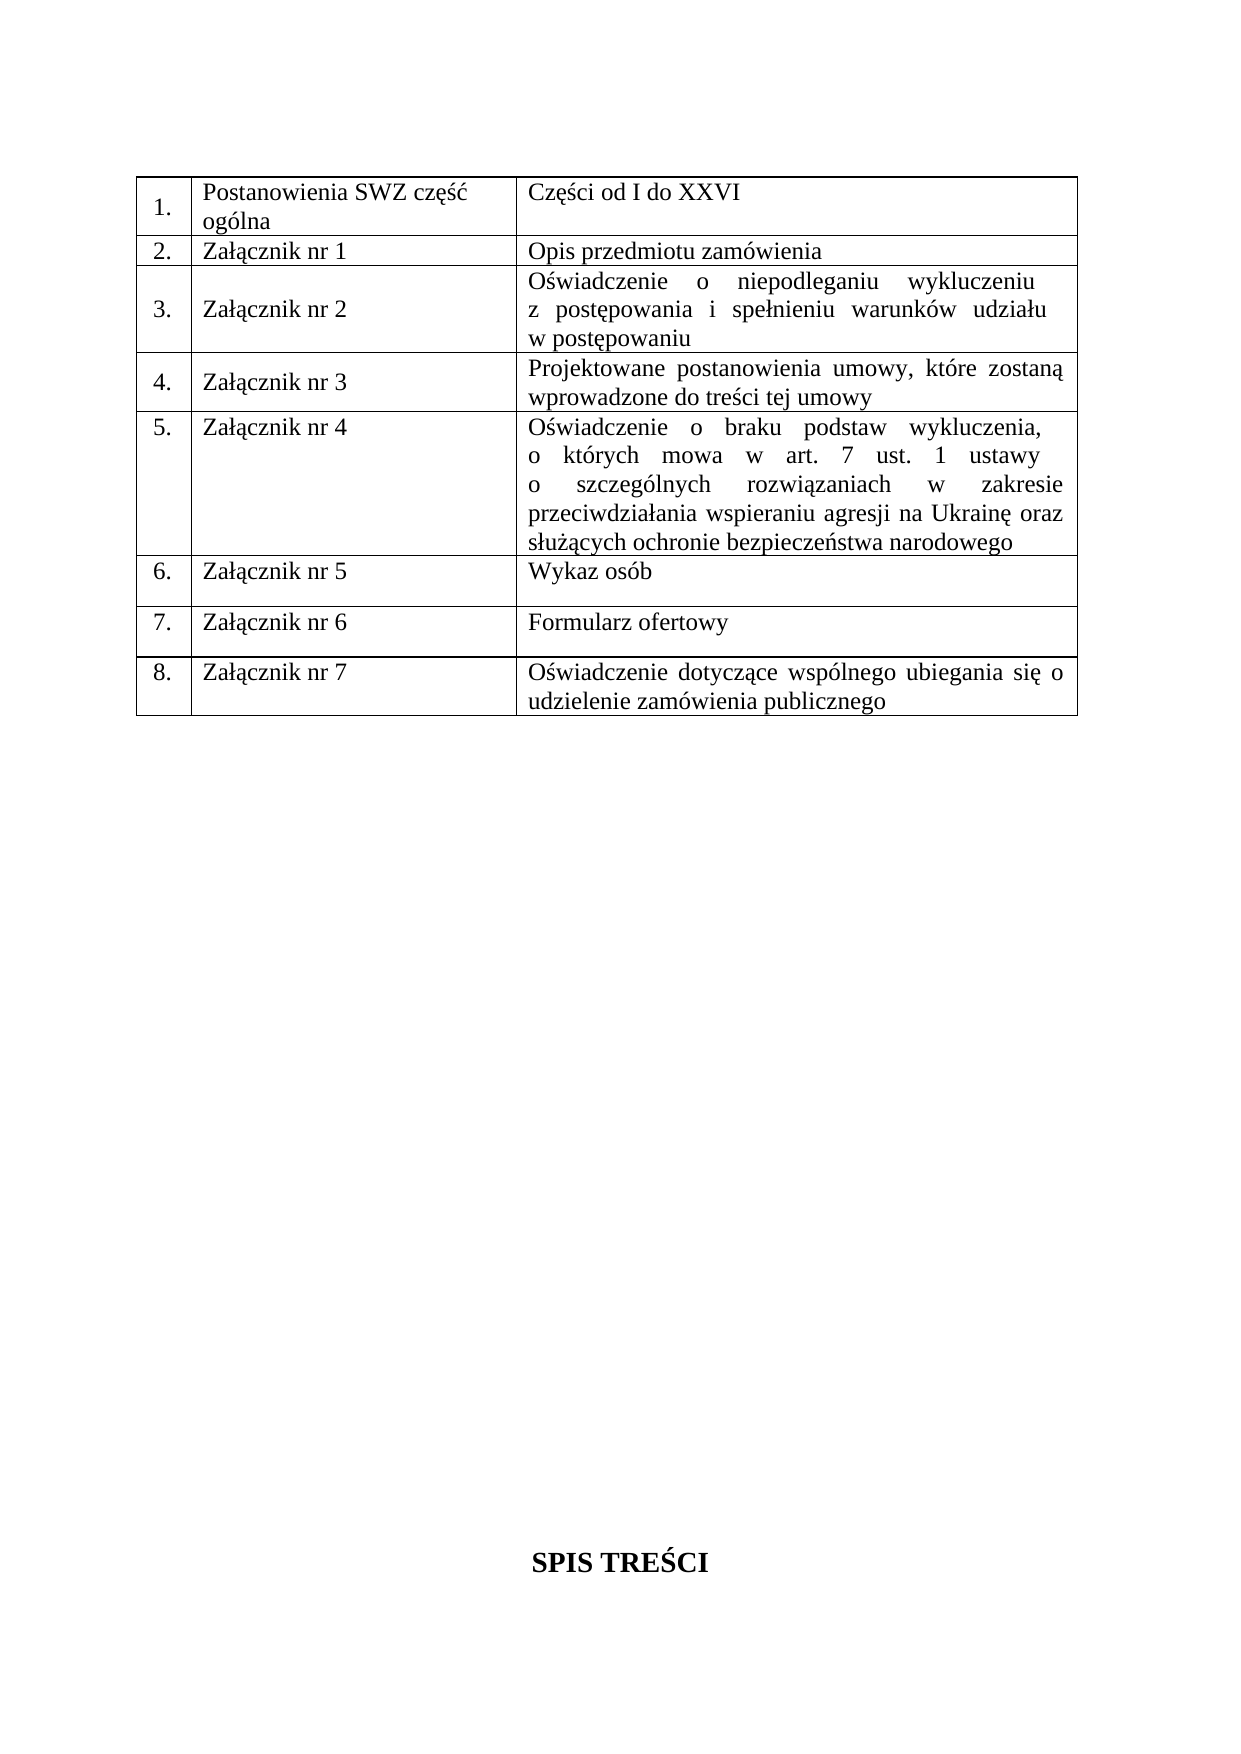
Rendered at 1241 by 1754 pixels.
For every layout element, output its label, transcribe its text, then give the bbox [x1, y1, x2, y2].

table_cell Załącznik nr 3 [192, 353, 516, 411]
table_cell 6. [137, 556, 191, 606]
table_cell Formularz ofertowy [517, 607, 1077, 656]
table_cell Załącznik nr 6 [192, 607, 516, 656]
table_cell 5. [137, 412, 191, 555]
table_cell Załącznik nr 2 [192, 266, 516, 352]
table_cell Oświadczenie o niepodleganiu wykluczeniu z postępowania i spełnieniu warunków udziału w postępowaniu [517, 266, 1077, 352]
table_header Postanowienia SWZ część ogólna [192, 178, 516, 235]
table_cell Wykaz osób [517, 556, 1077, 606]
table_cell Załącznik nr 5 [192, 556, 516, 606]
table_cell Oświadczenie dotyczące wspólnego ubiegania się o udzielenie zamówienia publicznego [517, 658, 1077, 715]
table_cell 7. [137, 607, 191, 656]
table_cell 2. [137, 236, 191, 265]
table_cell Załącznik nr 7 [192, 658, 516, 715]
table_header Części od I do XXVI [517, 178, 1077, 235]
table_cell Opis przedmiotu zamówienia [517, 236, 1077, 265]
table_cell 3. [137, 266, 191, 352]
table_cell 4. [137, 353, 191, 411]
table_cell Projektowane postanowienia umowy, które zostaną wprowadzone do treści tej umowy [517, 353, 1077, 411]
table_header 1. [137, 178, 191, 235]
table_cell 8. [137, 658, 191, 715]
table_cell Oświadczenie o braku podstaw wykluczenia, o których mowa w art. 7 ust. 1 ustawy o szczególnych rozwiązaniach w zakresie przeciwdziałania wspieraniu agresji na Ukrainę oraz służących ochronie bezpieczeństwa narodowego [517, 412, 1077, 555]
table_cell Załącznik nr 4 [192, 412, 516, 555]
text SPIS TREŚCI [148, 1545, 1093, 1578]
table_cell Załącznik nr 1 [192, 236, 516, 265]
